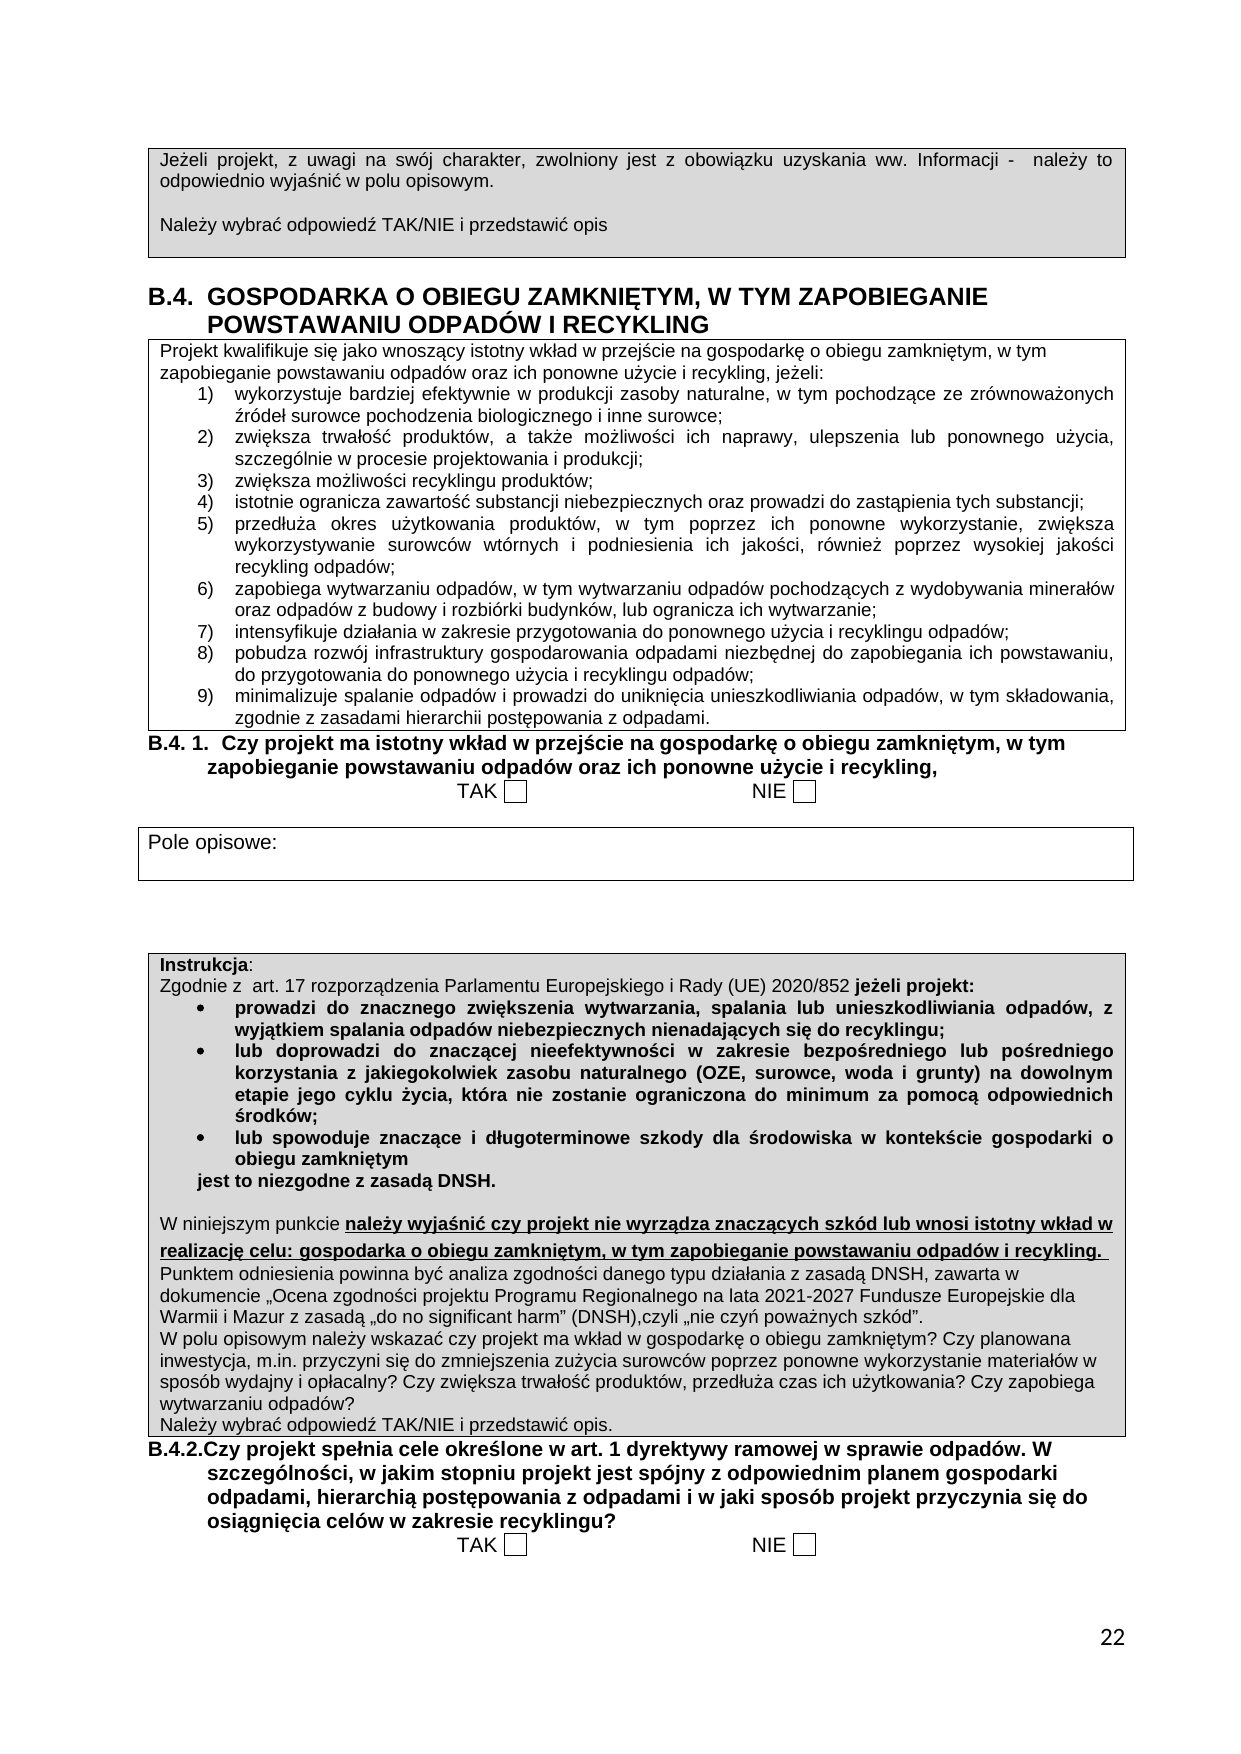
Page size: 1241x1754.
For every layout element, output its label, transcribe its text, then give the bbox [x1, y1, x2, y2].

table_header Projekt kwalifikuje się jako wnoszący istotny wkład w przejście na gospodarkę o obiegu zamkniętym, w tym zapobieganie powstawaniu odpadów oraz ich ponowne użycie i recykling, jeżeli: wykorzystuje bardziej efektywnie w produkcji zasoby naturalne, w tym pochodzące ze zrównoważonych źródeł surowce pochodzenia biologicznego i inne surowce; zwiększa trwałość produktów, a także możliwości ich naprawy, ulepszenia lub ponownego użycia, szczególnie w procesie projektowania i produkcji; zwiększa możliwości recyklingu produktów; istotnie ogranicza zawartość substancji niebezpiecznych oraz prowadzi do zastąpienia tych substancji; przedłuża okres użytkowania produktów, w tym poprzez ich ponowne wykorzystanie, zwiększa wykorzystywanie surowców wtórnych i podniesienia ich jakości, również poprzez wysokiej jakości recykling odpadów; zapobiega wytwarzaniu odpadów, w tym wytwarzaniu odpadów pochodzących z wydobywania minerałów oraz odpadów z budowy i rozbiórki budynków, lub ogranicza ich wytwarzanie; intensyfikuje działania w zakresie przygotowania do ponownego użycia i recyklingu odpadów; pobudza rozwój infrastruktury gospodarowania odpadami niezbędnej do zapobiegania ich powstawaniu, do przygotowania do ponownego użycia i recyklingu odpadów; minimalizuje spalanie odpadów i prowadzi do uniknięcia unieszkodliwiania odpadów, w tym składowania, zgodnie z zasadami hierarchii postępowania z odpadami. [149, 340, 1125, 730]
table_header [149, 149, 1125, 257]
text TAK NIE [148, 779, 1125, 803]
text TAK NIE [148, 1532, 1125, 1556]
text B.4. GOSPODARKA O OBIEGU ZAMKNIĘTYM, W TYM ZAPOBIEGANIE POWSTAWANIU ODPADÓW I RECYKLING [148, 282, 1125, 339]
table_header Instrukcja: Zgodnie z art. 17 rozporządzenia Parlamentu Europejskiego i Rady (UE) 2020/852 jeżeli projekt: prowadzi do znacznego zwiększenia wytwarzania, spalania lub unieszkodliwiania odpadów, z wyjątkiem spalania odpadów niebezpiecznych nienadających się do recyklingu; lub doprowadzi do znaczącej nieefektywności w zakresie bezpośredniego lub pośredniego korzystania z jakiegokolwiek zasobu naturalnego (OZE, surowce, woda i grunty) na dowolnym etapie jego cyklu życia, która nie zostanie ograniczona do minimum za pomocą odpowiednich środków; lub spowoduje znaczące i długoterminowe szkody dla środowiska w kontekście gospodarki o obiegu zamkniętym jest to niezgodne z zasadą DNSH. W niniejszym punkcie należy wyjaśnić czy projekt nie wyrządza znaczących szkód lub wnosi istotny wkład w realizację celu: gospodarka o obiegu zamkniętym, w tym zapobieganie powstawaniu odpadów i recykling. Punktem odniesienia powinna być analiza zgodności danego typu działania z zasadą DNSH, zawarta w dokumencie „Ocena zgodności projektu Programu Regionalnego na lata 2021-2027 Fundusze Europejskie dla Warmii i Mazur z zasadą „do no significant harm” (DNSH),czyli „nie czyń poważnych szkód”. W polu opisowym należy wskazać czy projekt ma wkład w gospodarkę o obiegu zamkniętym? Czy planowana inwestycja, m.in. przyczyni się do zmniejszenia zużycia surowców poprzez ponowne wykorzystanie materiałów w sposób wydajny i opłacalny? Czy zwiększa trwałość produktów, przedłuża czas ich użytkowania? Czy zapobiega wytwarzaniu odpadów? Należy wybrać odpowiedź TAK/NIE i przedstawić opis. [149, 954, 1125, 1436]
text B.4.2.Czy projekt spełnia cele określone w art. 1 dyrektywy ramowej w sprawie odpadów. W szczególności, w jakim stopniu projekt jest spójny z odpowiednim planem gospodarki odpadami, hierarchią postępowania z odpadami i w jaki sposób projekt przyczynia się do osiągnięcia celów w zakresie recyklingu? [148, 1437, 1125, 1532]
text Pole opisowe: [139, 828, 1133, 854]
text B.4. 1. Czy projekt ma istotny wkład w przejście na gospodarkę o obiegu zamkniętym, w tym zapobieganie powstawaniu odpadów oraz ich ponowne użycie i recykling, [148, 731, 1125, 779]
